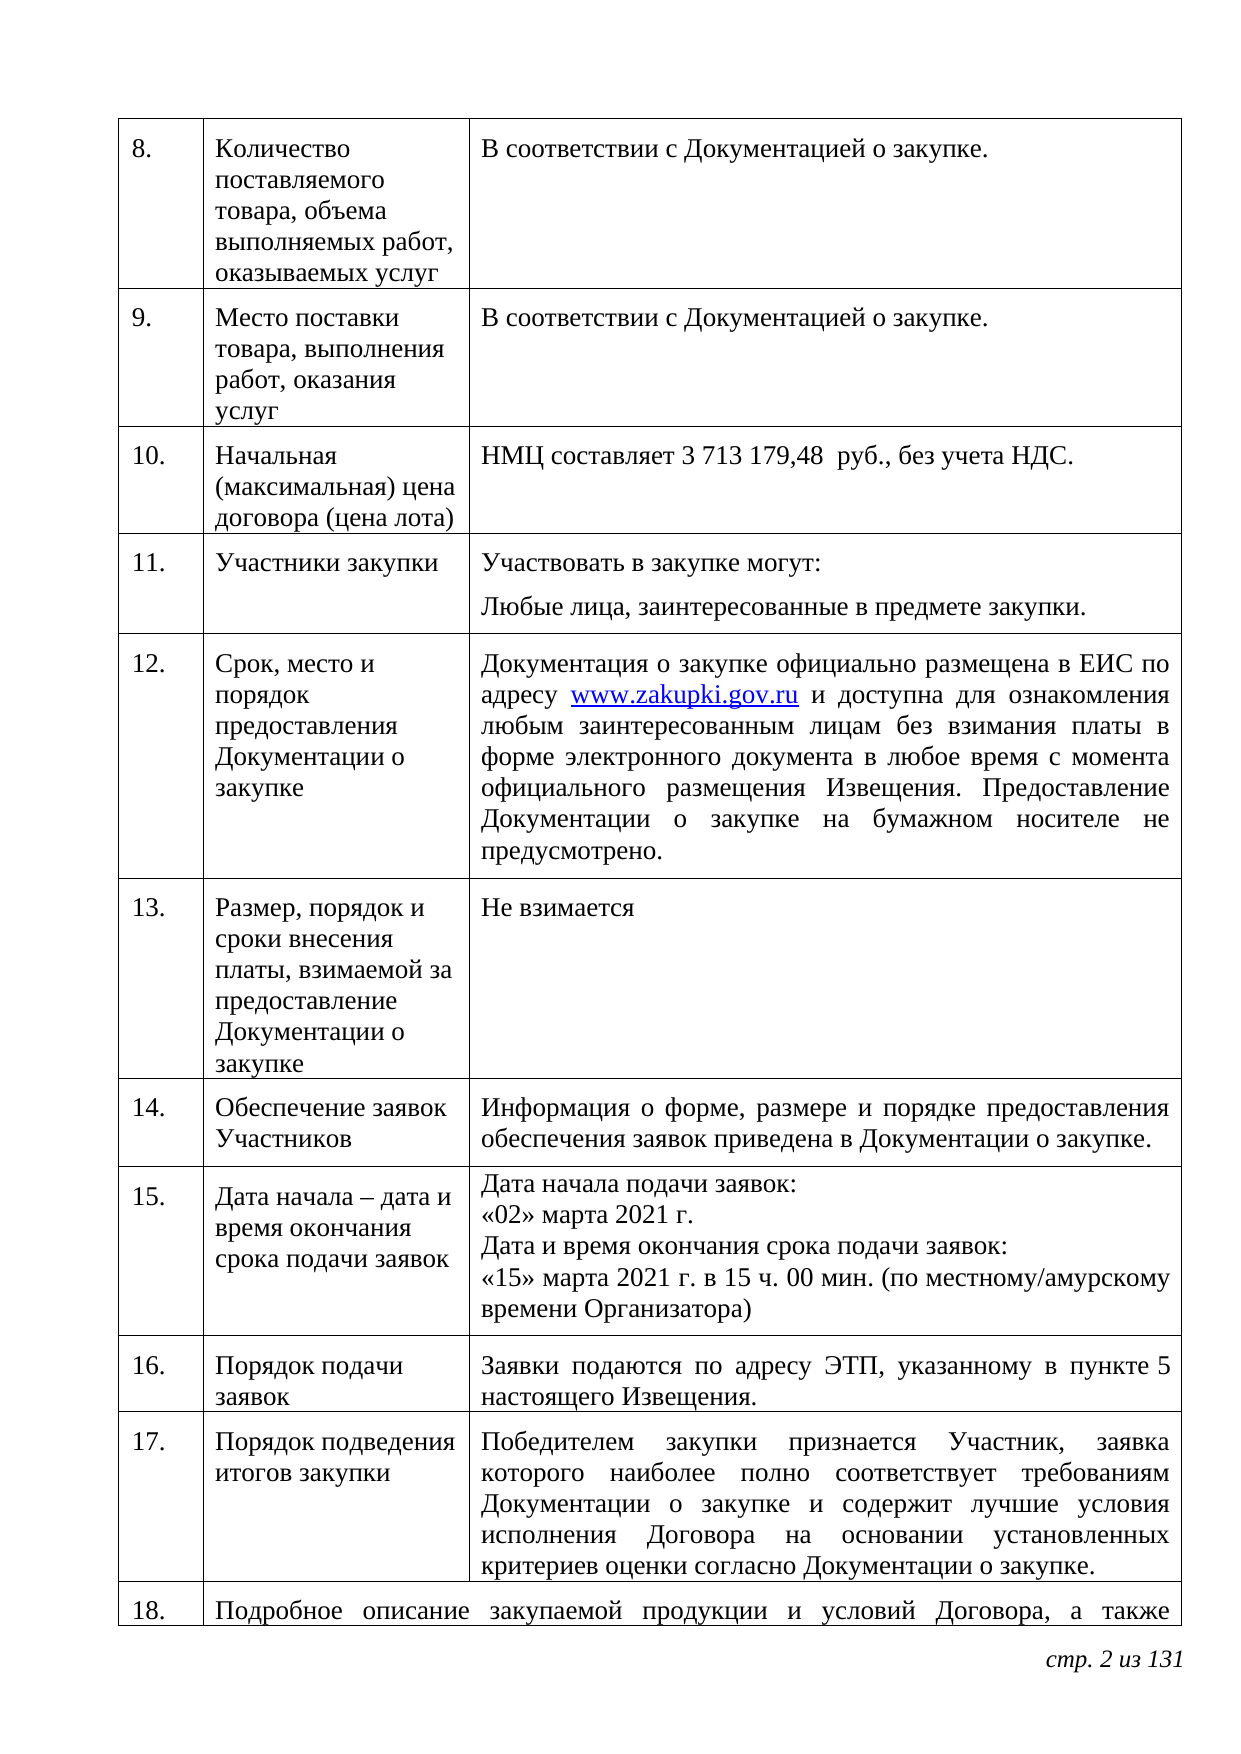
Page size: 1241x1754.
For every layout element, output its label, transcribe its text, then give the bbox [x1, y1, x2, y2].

table_cell [119, 879, 203, 1078]
table_cell [119, 289, 203, 426]
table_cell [204, 1582, 1181, 1625]
table_cell Заявки подаются по адресу ЭТП, указанному в пункте 5 настоящего Извещения. [470, 1336, 1181, 1411]
table_cell В соответствии с Документацией о закупке. [470, 289, 1181, 426]
table_cell Дата начала подачи заявок: «02» марта 2021 г. Дата и время окончания срока подачи заявок: «15» марта 2021 г. в 15 ч. 00 мин. (по местному/амурскому времени Организатора) [470, 1167, 1181, 1335]
table_cell В соответствии с Документацией о закупке. [470, 119, 1181, 287]
table_cell Количество поставляемого товара, объема выполняемых работ, оказываемых услуг [204, 119, 469, 287]
table_cell Участники закупки [204, 534, 469, 633]
table_cell НМЦ составляет 3 713 179,48 руб., без учета НДС. [470, 427, 1181, 532]
table_cell [119, 634, 203, 877]
table_cell Размер, порядок и сроки внесения платы, взимаемой за предоставление Документации о закупке [204, 879, 469, 1078]
table_cell Информация о форме, размере и порядке предоставления обеспечения заявок приведена в Документации о закупке. [470, 1079, 1181, 1166]
table_cell [119, 119, 203, 287]
table_cell [119, 427, 203, 532]
table_cell [119, 1336, 203, 1411]
table_cell Документация о закупке официально размещена в ЕИС по адресу www.zakupki.gov.ru и доступна для ознакомления любым заинтересованным лицам без взимания платы в форме электронного документа в любое время с момента официального размещения Извещения. Предоставление Документации о закупке на бумажном носителе не предусмотрено. [470, 634, 1181, 877]
table_cell Участвовать в закупке могут: Любые лица, заинтересованные в предмете закупки. [470, 534, 1181, 633]
table_cell Начальная (максимальная) цена договора (цена лота) [204, 427, 469, 532]
table_cell [119, 1412, 203, 1581]
table_cell Место поставки товара, выполнения работ, оказания услуг [204, 289, 469, 426]
table_cell [119, 1167, 203, 1335]
table_cell [119, 1582, 203, 1625]
table_cell Победителем закупки признается Участник, заявка которого наиболее полно соответствует требованиям Документации о закупке и содержит лучшие условия исполнения Договора на основании установленных критериев оценки согласно Документации о закупке. [470, 1412, 1181, 1581]
table_cell Порядок подачи заявок [204, 1336, 469, 1411]
table_cell Не взимается [470, 879, 1181, 1078]
table_cell Дата начала – дата и время окончания срока подачи заявок [204, 1167, 469, 1335]
table_cell Обеспечение заявок Участников [204, 1079, 469, 1166]
table_cell [119, 534, 203, 633]
table_cell Порядок подведения итогов закупки [204, 1412, 469, 1581]
table_cell [119, 1079, 203, 1166]
table_cell Срок, место и порядок предоставления Документации о закупке [204, 634, 469, 877]
